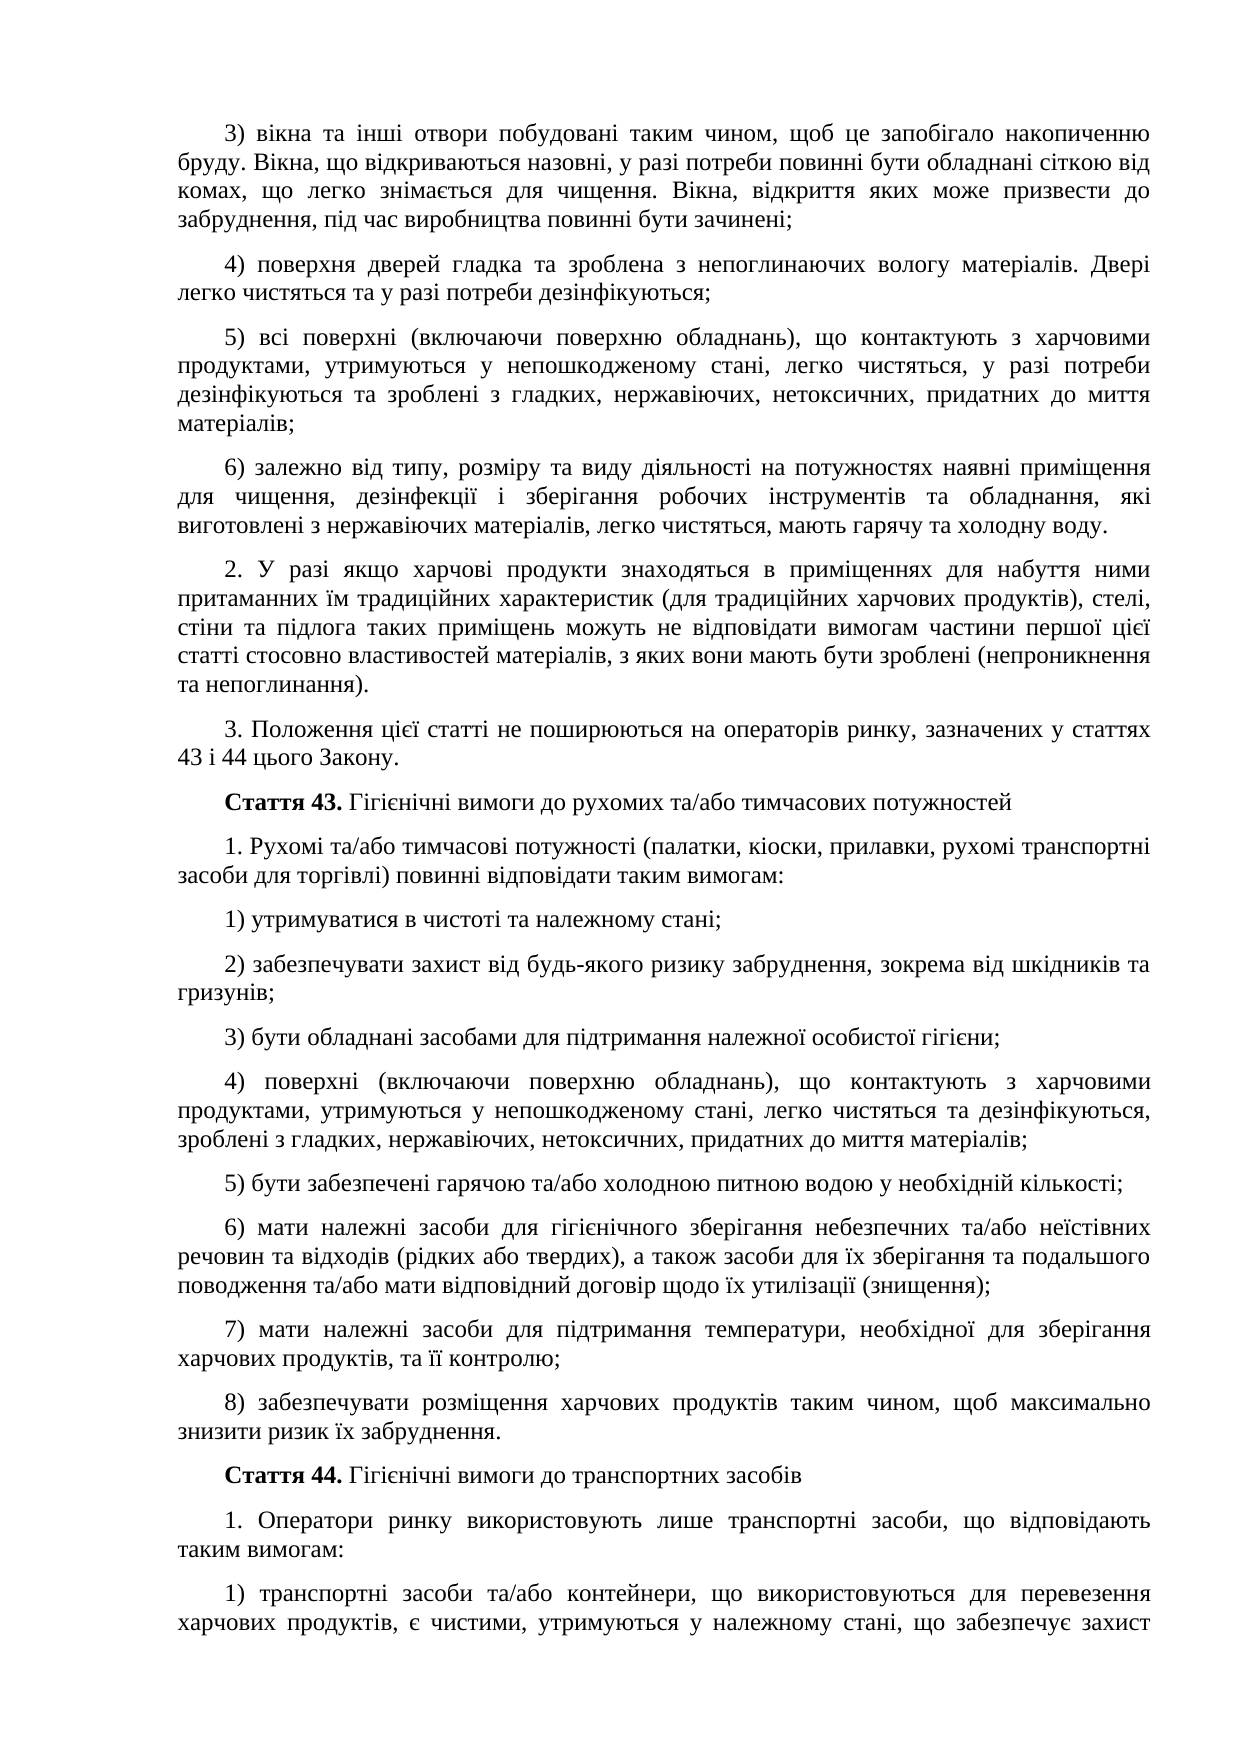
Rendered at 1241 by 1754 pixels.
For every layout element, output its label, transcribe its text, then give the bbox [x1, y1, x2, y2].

text 6) мати належні засоби для гігієнічного зберігання небезпечних та/або неїстівних речовин та відходів (рідких або твердих), а також засоби для їх зберігання та подальшого поводження та/або мати відповідний договір щодо їх утилізації (знищення); [177, 1212, 1152, 1299]
text 3. Положення цієї статті не поширюються на операторів ринку, зазначених у статтях 43 і 44 цього Закону. [177, 714, 1152, 771]
text 4) поверхні (включаючи поверхню обладнань), що контактують з харчовими продуктами, утримуються у непошкодженому стані, легко чистяться та дезінфікуються, зроблені з гладких, нержавіючих, нетоксичних, придатних до миття матеріалів; [177, 1066, 1152, 1152]
text 5) бути забезпечені гарячою та/або холодною питною водою у необхідній кількості; [177, 1168, 1152, 1197]
text 6) залежно від типу, розміру та виду діяльності на потужностях наявні приміщення для чищення, дезінфекції і зберігання робочих інструментів та обладнання, які виготовлені з нержавіючих матеріалів, легко чистяться, мають гарячу та холодну воду. [177, 452, 1152, 539]
text 4) поверхня дверей гладка та зроблена з непоглинаючих вологу матеріалів. Двері легко чистяться та у разі потреби дезінфікуються; [177, 249, 1152, 306]
text 8) забезпечувати розміщення харчових продуктів таким чином, щоб максимально знизити ризик їх забруднення. [177, 1387, 1152, 1445]
text 1) утримуватися в чистоті та належному стані; [177, 904, 1152, 933]
text Стаття 43. Гігієнічні вимоги до рухомих та/або тимчасових потужностей [177, 787, 1152, 816]
text 5) всі поверхні (включаючи поверхню обладнань), що контактують з харчовими продуктами, утримуються у непошкодженому стані, легко чистяться, у разі потреби дезінфікуються та зроблені з гладких, нержавіючих, нетоксичних, придатних до миття матеріалів; [177, 322, 1152, 437]
text 1. Рухомі та/або тимчасові потужності (палатки, кіоски, прилавки, рухомі транспортні засоби для торгівлі) повинні відповідати таким вимогам: [177, 831, 1152, 889]
text 2) забезпечувати захист від будь-якого ризику забруднення, зокрема від шкідників та гризунів; [177, 949, 1152, 1006]
text 3) бути обладнані засобами для підтримання належної особистої гігієни; [177, 1022, 1152, 1051]
text 7) мати належні засоби для підтримання температури, необхідної для зберігання харчових продуктів, та її контролю; [177, 1314, 1152, 1372]
text 1. Оператори ринку використовують лише транспортні засоби, що відповідають таким вимогам: [177, 1505, 1152, 1562]
text Стаття 44. Гігієнічні вимоги до транспортних засобів [177, 1461, 1152, 1489]
text 3) вікна та інші отвори побудовані таким чином, щоб це запобігало накопиченню бруду. Вікна, що відкриваються назовні, у разі потреби повинні бути обладнані сіткою від комах, що легко знімається для чищення. Вікна, відкриття яких може призвести до забруднення, під час виробництва повинні бути зачинені; [177, 118, 1152, 233]
text 2. У разі якщо харчові продукти знаходяться в приміщеннях для набуття ними притаманних їм традиційних характеристик (для традиційних харчових продуктів), стелі, стіни та підлога таких приміщень можуть не відповідати вимогам частини першої цієї статті стосовно властивостей матеріалів, з яких вони мають бути зроблені (непроникнення та непоглинання). [177, 554, 1152, 698]
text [177, 1578, 1152, 1636]
